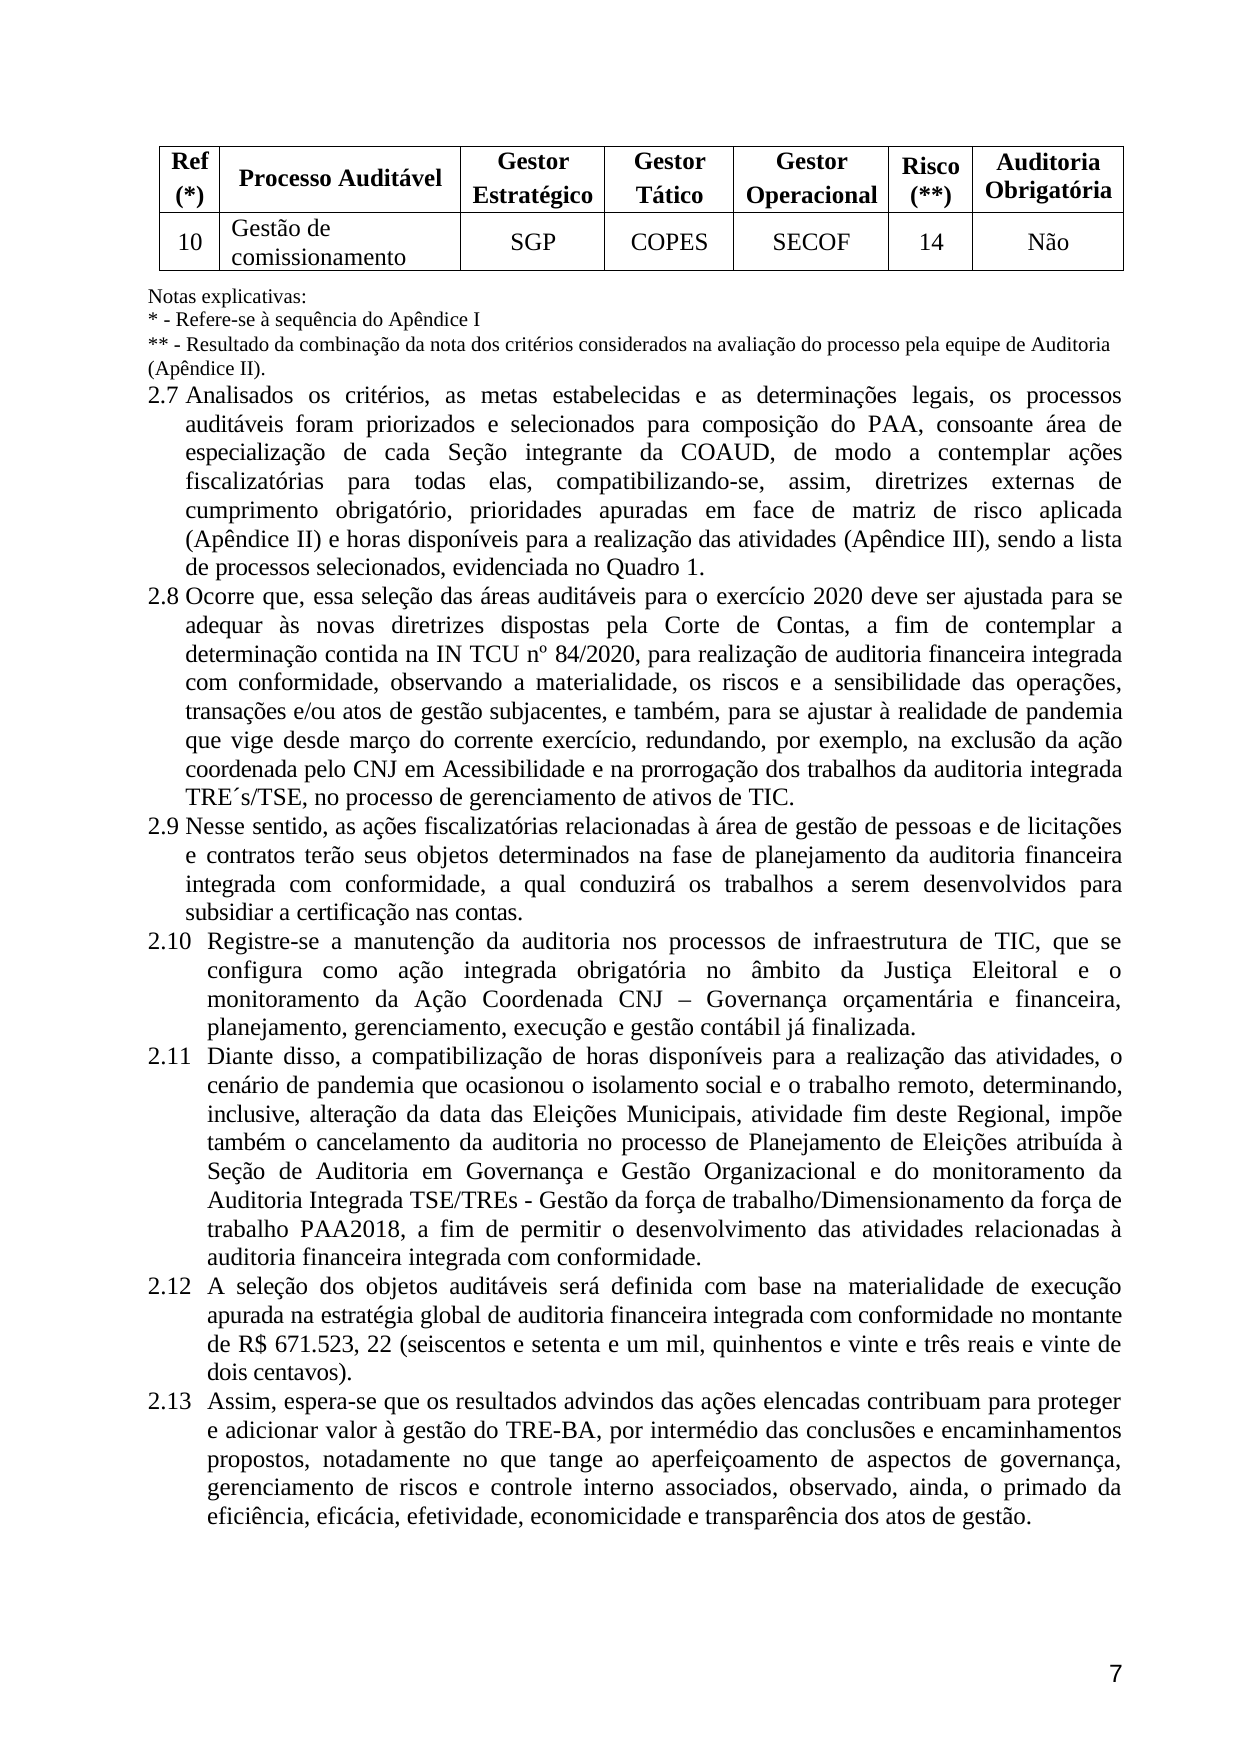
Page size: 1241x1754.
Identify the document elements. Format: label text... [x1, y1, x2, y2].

table_header Gestor Operacional [734, 147, 888, 212]
table_header Gestor Estratégico [461, 147, 604, 212]
table_cell 10 [160, 213, 219, 270]
table_header Auditoria Obrigatória [973, 147, 1123, 212]
table_header Risco (**) [889, 147, 972, 212]
table_header Processo Auditável [220, 147, 460, 212]
table_cell SGP [461, 213, 604, 270]
list Nesse sentido, as ações fiscalizatórias relacionadas à área de gestão de pessoas e de licitações e contratos terão seus objetos determinados na fase de planejamento da auditoria financeira integrada com conformidade, a qual conduzirá os trabalhos a serem desenvolvidos para subsidiar a certificação nas contas. [148, 811, 1123, 926]
list Ocorre que, essa seleção das áreas auditáveis para o exercício 2020 deve ser ajustada para se adequar às novas diretrizes dispostas pela Corte de Contas, a fim de contemplar a determinação contida na IN TCU nº 84/2020, para realização de auditoria financeira integrada com conformidade, observando a materialidade, os riscos e a sensibilidade das operações, transações e/ou atos de gestão subjacentes, e também, para se ajustar à realidade de pandemia que vige desde março do corrente exercício, redundando, por exemplo, na exclusão da ação coordenada pelo CNJ em Acessibilidade e na prorrogação dos trabalhos da auditoria integrada TRE´s/TSE, no processo de gerenciamento de ativos de TIC. [148, 581, 1123, 811]
table_cell COPES [605, 213, 733, 270]
table_header Gestor Tático [605, 147, 733, 212]
list Assim, espera-se que os resultados advindos das ações elencadas contribuam para proteger e adicionar valor à gestão do TRE-BA, por intermédio das conclusões e encaminhamentos propostos, notadamente no que tange ao aperfeiçoamento de aspectos de governança, gerenciamento de riscos e controle interno associados, observado, ainda, o primado da eficiência, eficácia, efetividade, economicidade e transparência dos atos de gestão. [148, 1386, 1122, 1530]
table_cell 14 [889, 213, 972, 270]
table_cell Não [973, 213, 1123, 270]
text ** - Resultado da combinação da nota dos critérios considerados na avaliação do processo pela equipe de Auditoria (Apêndice II). [148, 332, 1161, 380]
list Registre-se a manutenção da auditoria nos processos de infraestrutura de TIC, que se configura como ação integrada obrigatória no âmbito da Justiça Eleitoral e o monitoramento da Ação Coordenada CNJ – Governança orçamentária e financeira, planejamento, gerenciamento, execução e gestão contábil já finalizada. [148, 926, 1122, 1041]
text Notas explicativas: [148, 284, 1161, 308]
text * - Refere-se à sequência do Apêndice I [148, 308, 1161, 332]
list Diante disso, a compatibilização de horas disponíveis para a realização das atividades, o cenário de pandemia que ocasionou o isolamento social e o trabalho remoto, determinando, inclusive, alteração da data das Eleições Municipais, atividade fim deste Regional, impõe também o cancelamento da auditoria no processo de Planejamento de Eleições atribuída à Seção de Auditoria em Governança e Gestão Organizacional e do monitoramento da Auditoria Integrada TSE/TREs - Gestão da força de trabalho/Dimensionamento da força de trabalho PAA2018, a fim de permitir o desenvolvimento das atividades relacionadas à auditoria financeira integrada com conformidade. [148, 1041, 1123, 1271]
table_cell SECOF [734, 213, 888, 270]
list Analisados os critérios, as metas estabelecidas e as determinações legais, os processos auditáveis foram priorizados e selecionados para composição do PAA, consoante área de especialização de cada Seção integrante da COAUD, de modo a contemplar ações fiscalizatórias para todas elas, compatibilizando-se, assim, diretrizes externas de cumprimento obrigatório, prioridades apuradas em face de matriz de risco aplicada (Apêndice II) e horas disponíveis para a realização das atividades (Apêndice III), sendo a lista de processos selecionados, evidenciada no Quadro 1. [148, 380, 1122, 581]
text 7 [135, 1659, 1123, 1688]
table_cell Gestão de comissionamento [220, 213, 460, 270]
table_header Ref (*) [160, 147, 219, 212]
list A seleção dos objetos auditáveis será definida com base na materialidade de execução apurada na estratégia global de auditoria financeira integrada com conformidade no montante de R$ 671.523, 22 (seiscentos e setenta e um mil, quinhentos e vinte e três reais e vinte de dois centavos). [148, 1271, 1123, 1386]
